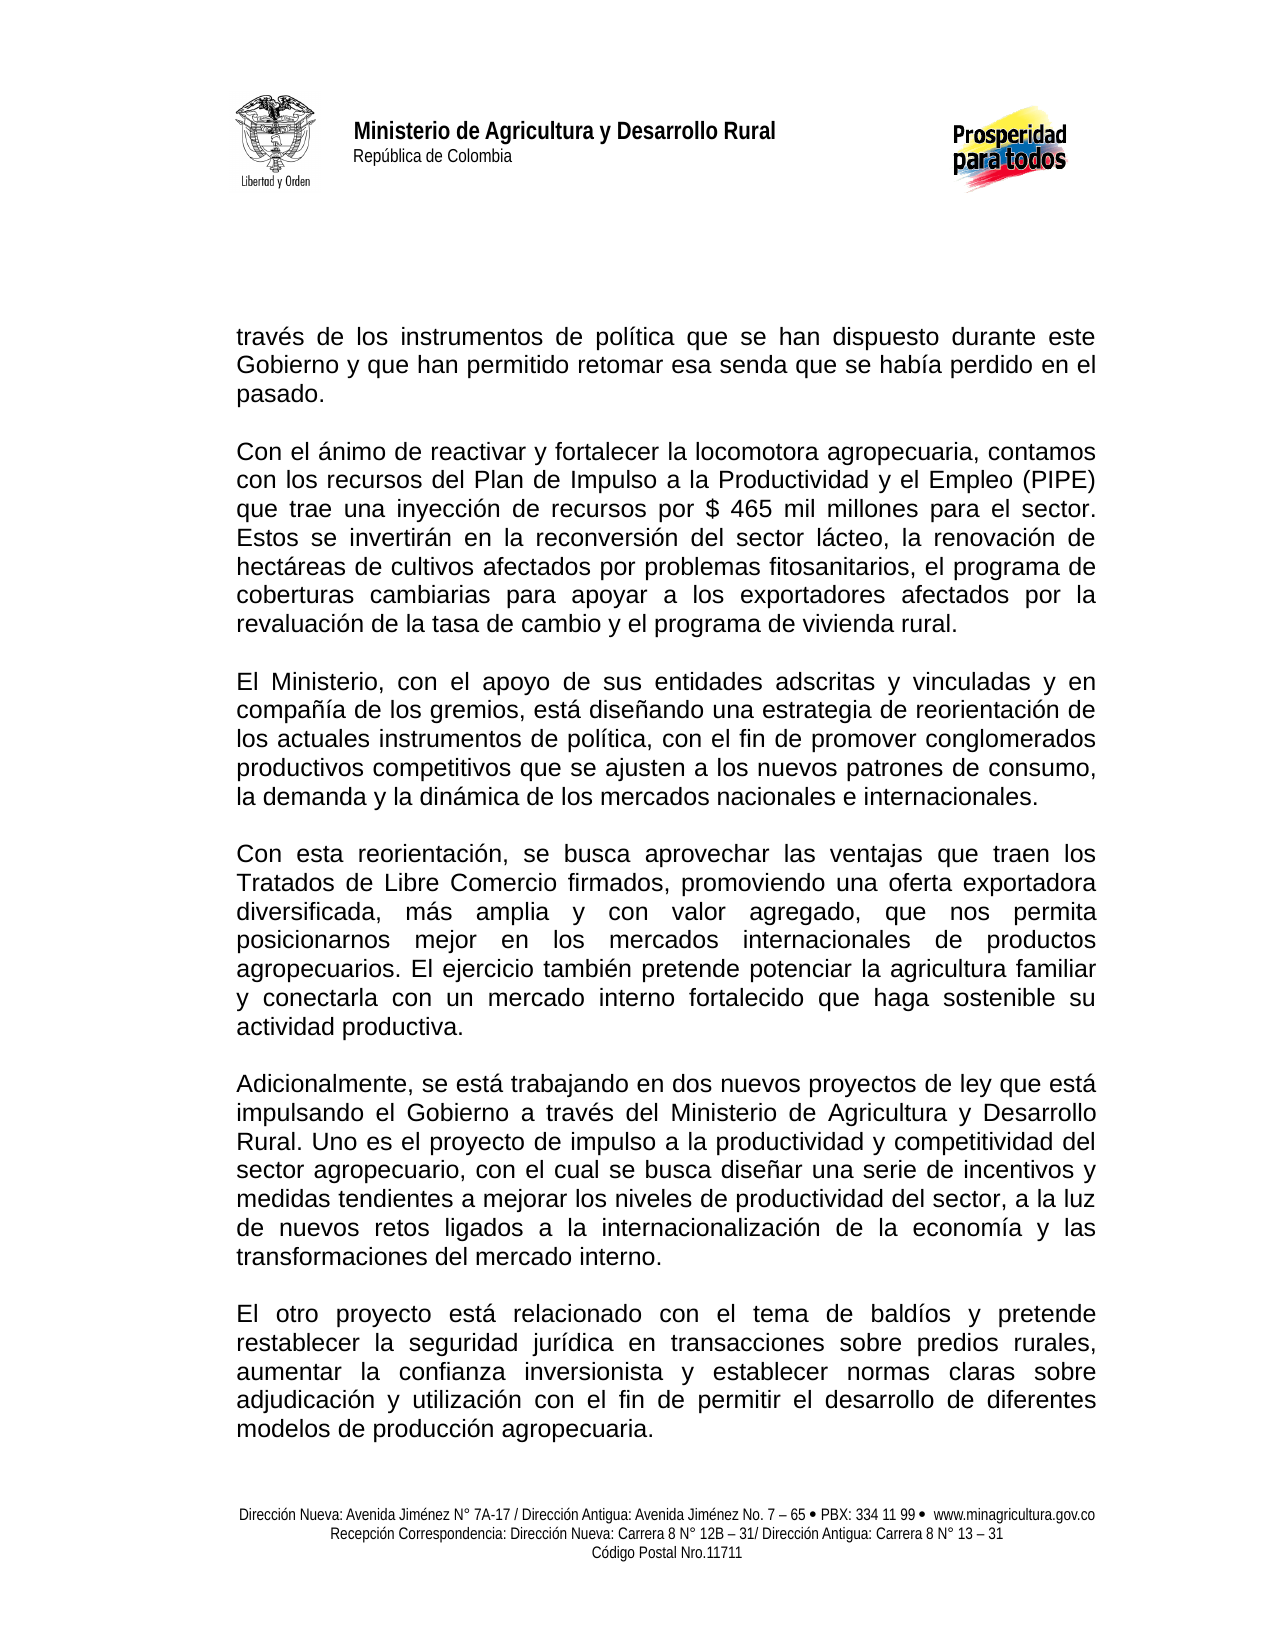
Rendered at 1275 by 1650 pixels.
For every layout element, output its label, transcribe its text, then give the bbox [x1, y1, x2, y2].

text El Ministerio, con el apoyo de sus entidades adscritas y vinculadas y en compañía de los gremios, está diseñando una estrategia de reorientación de los actuales instrumentos de política, con el fin de promover conglomerados productivos competitivos que se ajusten a los nuevos patrones de consumo, la demanda y la dinámica de los mercados nacionales e internacionales. [236, 667, 1098, 810]
text El otro proyecto está relacionado con el tema de baldíos y pretende restablecer la seguridad jurídica en transacciones sobre predios rurales, aumentar la confianza inversionista y establecer normas claras sobre adjudicación y utilización con el fin de permitir el desarrollo de diferentes modelos de producción agropecuaria. [236, 1299, 1098, 1443]
picture [936, 103, 1084, 193]
text Con el ánimo de reactivar y fortalecer la locomotora agropecuaria, contamos con los recursos del Plan de Impulso a la Productividad y el Empleo (PIPE) que trae una inyección de recursos por $ 465 mil millones para el sector. Estos se invertirán en la reconversión del sector lácteo, la renovación de hectáreas de cultivos afectados por problemas fitosanitarios, el programa de coberturas cambiarias para apoyar a los exportadores afectados por la revaluación de la tasa de cambio y el programa de vivienda rural. [236, 437, 1098, 638]
text Adicionalmente, se está trabajando en dos nuevos proyectos de ley que está impulsando el Gobierno a través del Ministerio de Agricultura y Desarrollo Rural. Uno es el proyecto de impulso a la productividad y competitividad del sector agropecuario, con el cual se busca diseñar una serie de incentivos y medidas tendientes a mejorar los niveles de productividad del sector, a la luz de nuevos retos ligados a la internacionalización de la economía y las transformaciones del mercado interno. [236, 1069, 1098, 1270]
text Con esta reorientación, se busca aprovechar las ventajas que traen los Tratados de Libre Comercio firmados, promoviendo una oferta exportadora diversificada, más amplia y con valor agregado, que nos permita posicionarnos mejor en los mercados internacionales de productos agropecuarios. El ejercicio también pretende potenciar la agricultura familiar y conectarla con un mercado interno fortalecido que haga sostenible su actividad productiva. [236, 839, 1098, 1040]
